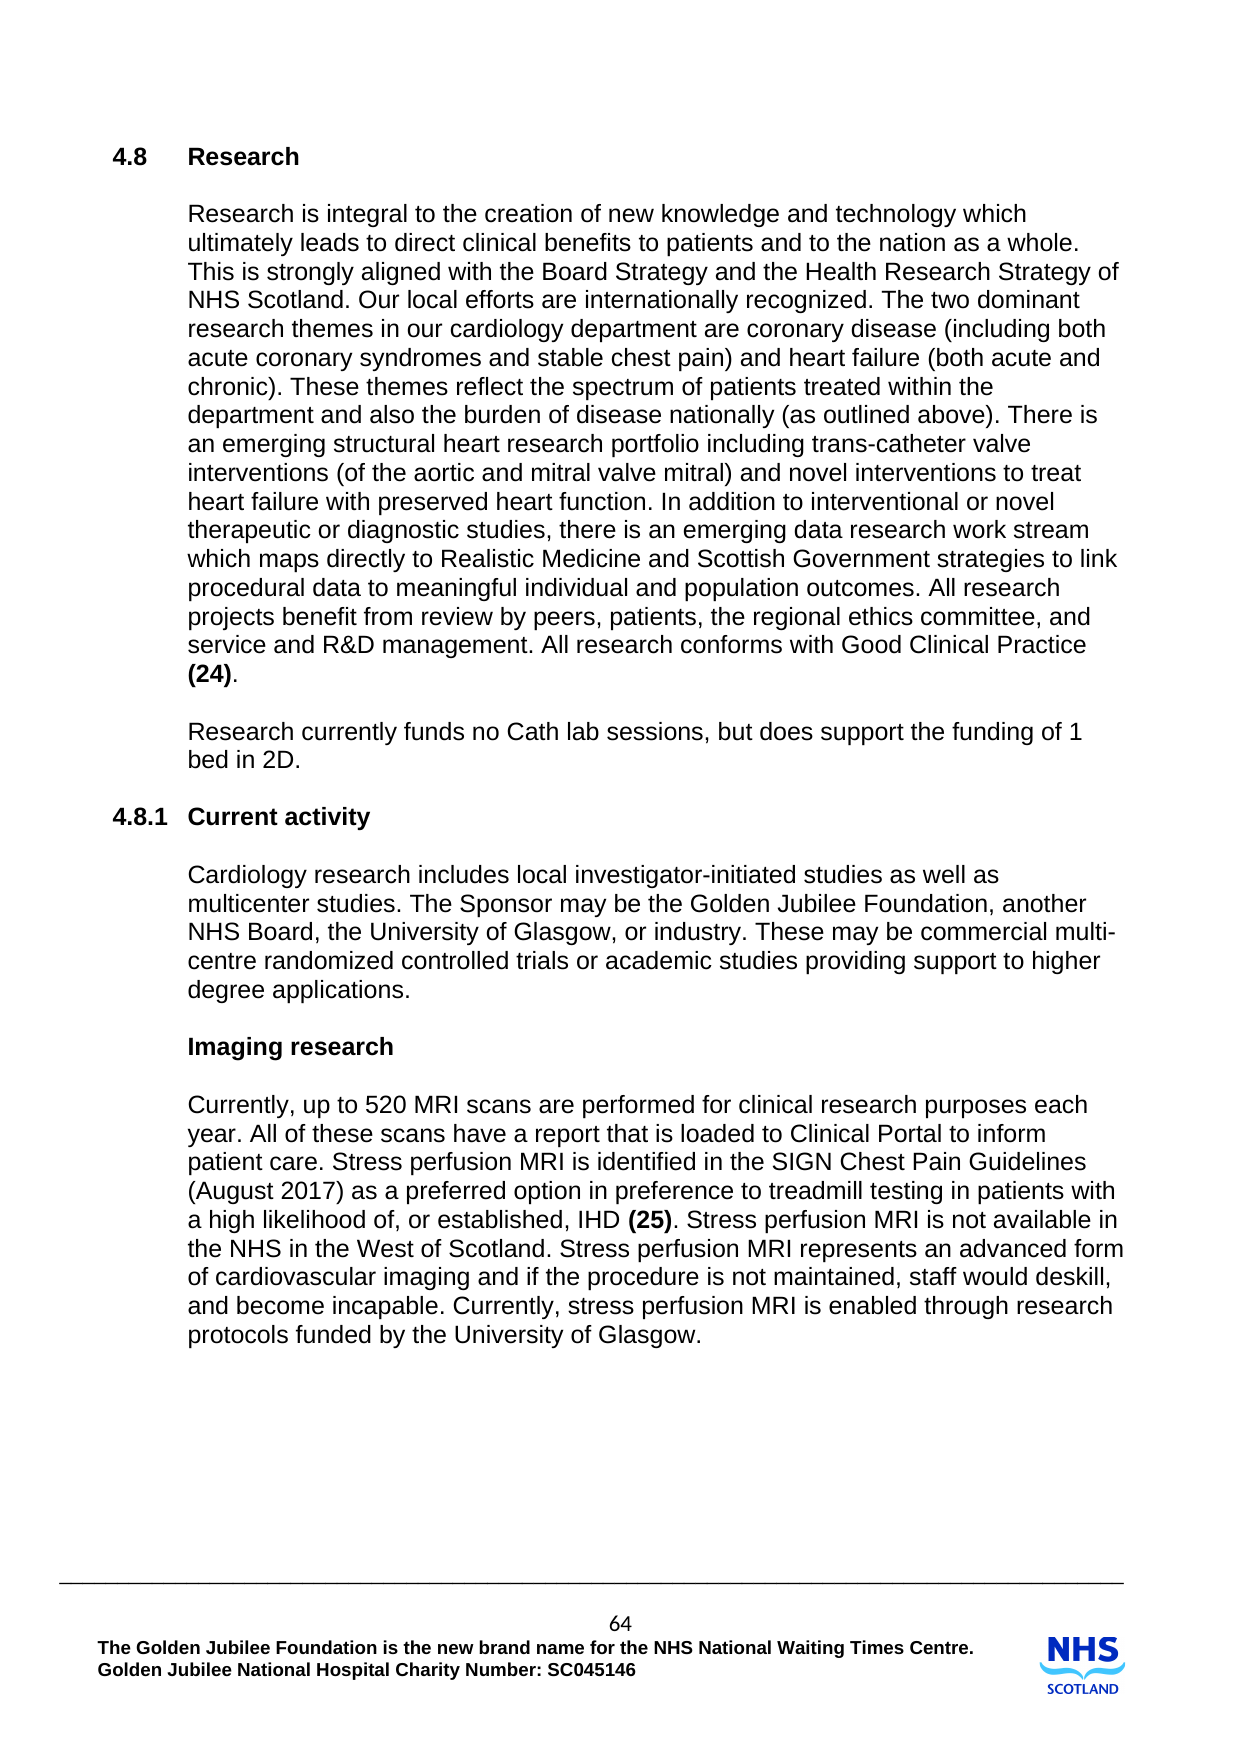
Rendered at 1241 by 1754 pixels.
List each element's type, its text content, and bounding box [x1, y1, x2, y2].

text 4.8.1 Current activity [112, 802, 1128, 831]
text Cardiology research includes local investigator-initiated studies as well as multicenter studies. The Sponsor may be the Golden Jubilee Foundation, another NHS Board, the University of Glasgow, or industry. These may be commercial multi-centre randomized controlled trials or academic studies providing support to higher degree applications. [187, 860, 1128, 1003]
text Imaging research [187, 1032, 1128, 1061]
text Research currently funds no Cath lab sessions, but does support the funding of 1 bed in 2D. [187, 717, 1128, 774]
text Research is integral to the creation of new knowledge and technology which ultimately leads to direct clinical benefits to patients and to the nation as a whole. This is strongly aligned with the Board Strategy and the Health Research Strategy of NHS Scotland. Our local efforts are internationally recognized. The two dominant research themes in our cardiology department are coronary disease (including both acute coronary syndromes and stable chest pain) and heart failure (both acute and chronic). These themes reflect the spectrum of patients treated within the department and also the burden of disease nationally (as outlined above). There is an emerging structural heart research portfolio including trans-catheter valve interventions (of the aortic and mitral valve mitral) and novel interventions to treat heart failure with preserved heart function. In addition to interventional or novel therapeutic or diagnostic studies, there is an emerging data research work stream which maps directly to Realistic Medicine and Scottish Government strategies to link procedural data to meaningful individual and population outcomes. All research projects benefit from review by peers, patients, the regional ethics committee, and service and R&D management. All research conforms with Good Clinical Practice (24). [187, 199, 1128, 688]
text 4.8 Research [112, 142, 1128, 171]
picture [1039, 1637, 1125, 1694]
text Currently, up to 520 MRI scans are performed for clinical research purposes each year. All of these scans have a report that is loaded to Clinical Portal to inform patient care. Stress perfusion MRI is identified in the SIGN Chest Pain Guidelines (August 2017) as a preferred option in preference to treadmill testing in patients with a high likelihood of, or established, IHD (25). Stress perfusion MRI is not available in the NHS in the West of Scotland. Stress perfusion MRI represents an advanced form of cardiovascular imaging and if the procedure is not maintained, staff would deskill, and become incapable. Currently, stress perfusion MRI is enabled through research protocols funded by the University of Glasgow. [187, 1090, 1128, 1348]
